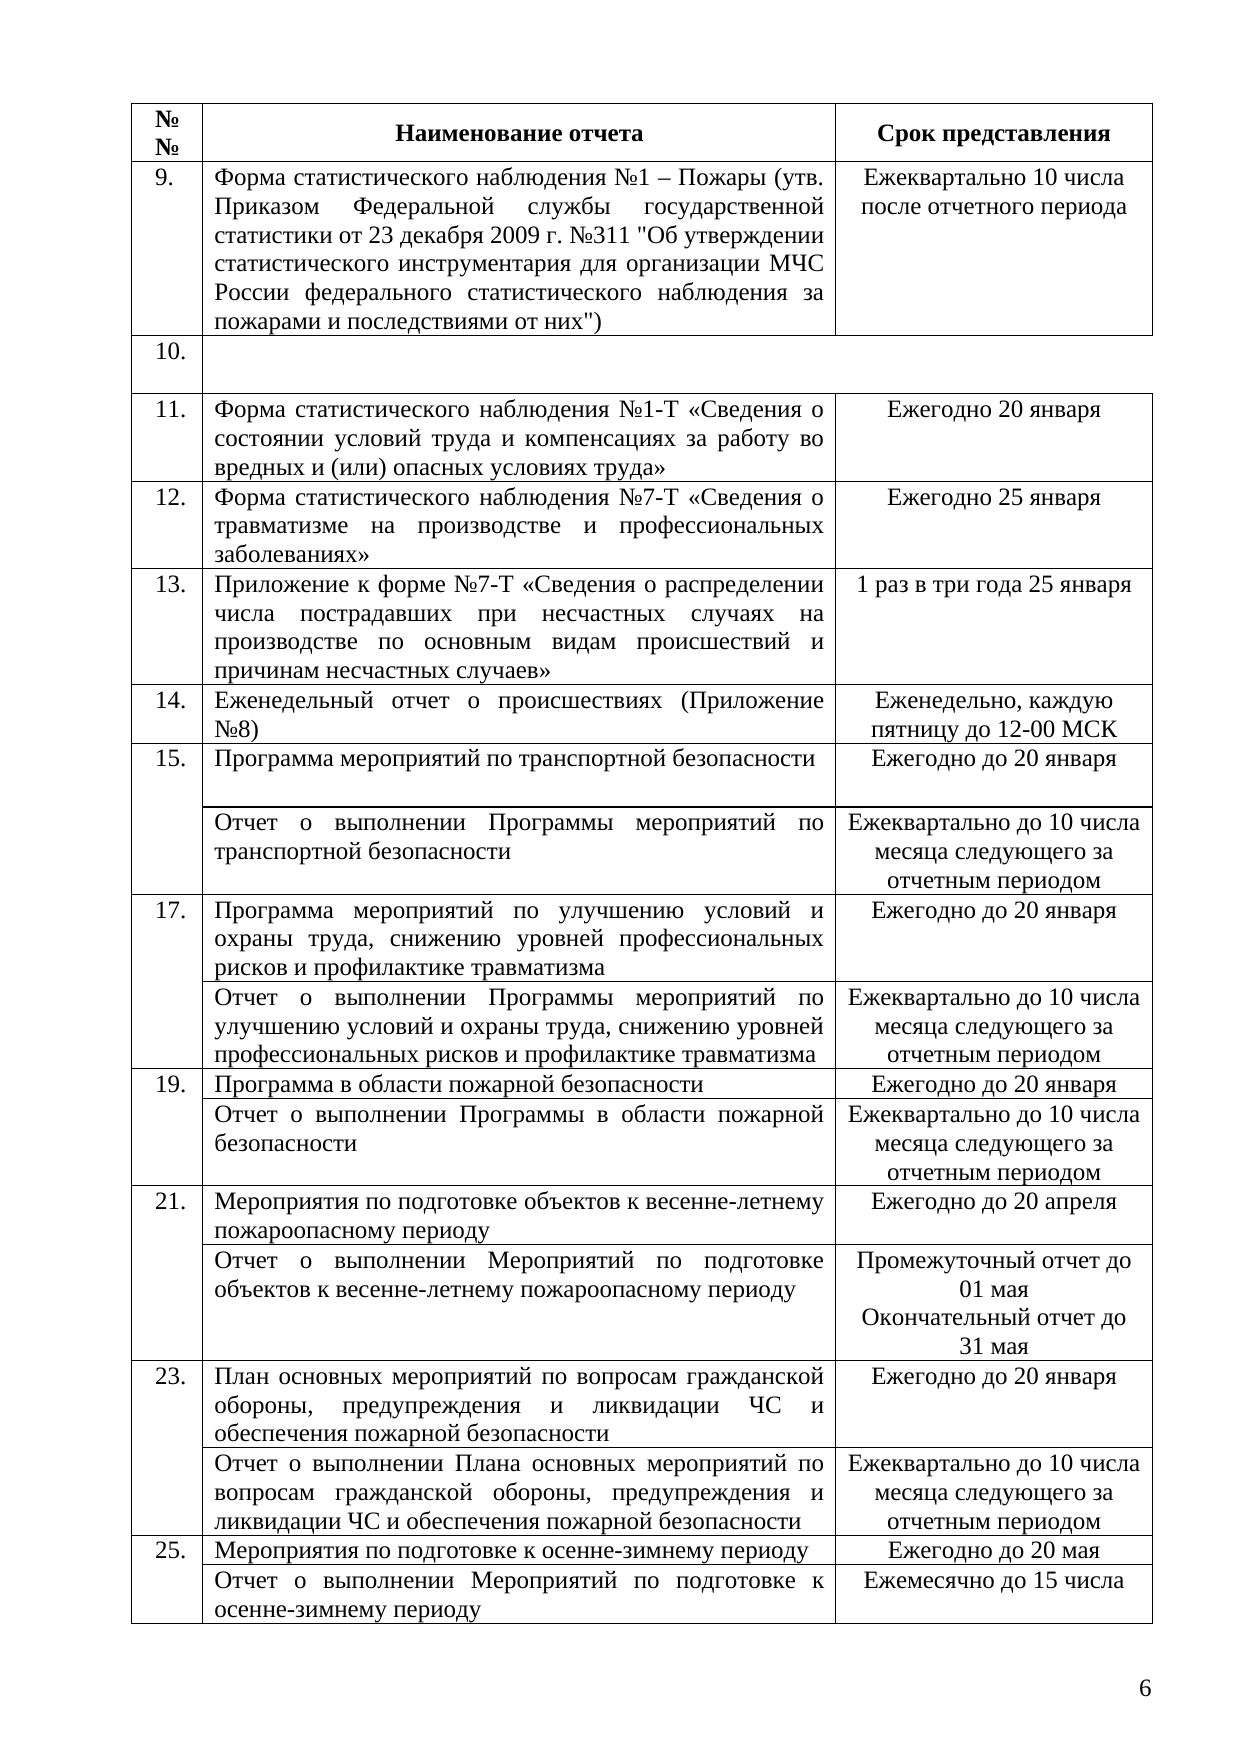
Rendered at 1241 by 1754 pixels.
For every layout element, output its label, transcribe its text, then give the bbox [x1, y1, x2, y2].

table_cell [132, 895, 202, 1068]
table_cell Форма статистического наблюдения №7-Т «Сведения о травматизме на производстве и профессиональных заболеваниях» [203, 482, 835, 568]
table_header №№ [132, 104, 202, 161]
table_cell Ежемесячно до 15 числа [836, 1565, 1152, 1623]
table_cell Ежеквартально до 10 числа месяца следующего за отчетным периодом [836, 1099, 1152, 1185]
table_cell [132, 1536, 202, 1623]
table_cell Приложение к форме №7-Т «Сведения о распределении числа пострадавших при несчастных случаях на производстве по основным видам происшествий и причинам несчастных случаев» [203, 569, 835, 684]
table_cell [132, 394, 202, 481]
table_cell Мероприятия по подготовке объектов к весенне-летнему пожароопасному периоду [203, 1186, 835, 1244]
table_cell Программа мероприятий по улучшению условий и охраны труда, снижению уровней профессиональных рисков и профилактике травматизма [203, 895, 835, 981]
table_cell [132, 569, 202, 684]
table_cell [132, 685, 202, 742]
table_header Срок представления [836, 104, 1152, 161]
table_cell Ежегодно до 20 января [836, 1069, 1152, 1098]
table_cell План основных мероприятий по вопросам гражданской обороны, предупреждения и ликвидации ЧС и обеспечения пожарной безопасности [203, 1361, 835, 1447]
table_cell Ежеквартально до 10 числа месяца следующего за отчетным периодом [836, 808, 1152, 894]
table_cell Ежегодно до 20 мая [836, 1536, 1152, 1564]
table_cell Ежеквартально до 10 числа месяца следующего за отчетным периодом [836, 982, 1152, 1068]
table_cell Ежеквартально до 10 числа месяца следующего за отчетным периодом [836, 1448, 1152, 1534]
table_cell 1 раз в три года 25 января [836, 569, 1152, 684]
table_cell Отчет о выполнении Программы мероприятий по транспортной безопасности [203, 808, 835, 894]
table_cell Еженедельно, каждую пятницу до 12-00 МСК [836, 685, 1152, 742]
table_header Наименование отчета [203, 104, 835, 161]
table_cell Еженедельный отчет о происшествиях (Приложение №8) [203, 685, 835, 742]
table_cell Форма статистического наблюдения №1-Т «Сведения о состоянии условий труда и компенсациях за работу во вредных и (или) опасных условиях труда» [203, 394, 835, 481]
table_cell Мероприятия по подготовке к осенне-зимнему периоду [203, 1536, 835, 1564]
table_cell Промежуточный отчет до 01 мая Окончательный отчет до 31 мая [836, 1245, 1152, 1360]
table_cell [132, 1361, 202, 1534]
table_cell Отчет о выполнении Программы мероприятий по улучшению условий и охраны труда, снижению уровней профессиональных рисков и профилактике травматизма [203, 982, 835, 1068]
table_cell [132, 1069, 202, 1185]
table_cell Форма статистического наблюдения №1 – Пожары (утв. Приказом Федеральной службы государственной статистики от 23 декабря 2009 г. №311 "Об утверждении статистического инструментария для организации МЧС России федерального статистического наблюдения за пожарами и последствиями от них") [203, 162, 835, 335]
table_cell [132, 482, 202, 568]
table_cell Отчет о выполнении Плана основных мероприятий по вопросам гражданской обороны, предупреждения и ликвидации ЧС и обеспечения пожарной безопасности [203, 1448, 835, 1534]
table_cell Ежегодно до 20 января [836, 744, 1152, 806]
table_cell Ежегодно 20 января [836, 394, 1152, 481]
table_cell Отчет о выполнении Программы в области пожарной безопасности [203, 1099, 835, 1185]
table_cell Ежегодно 25 января [836, 482, 1152, 568]
table_cell [132, 1186, 202, 1360]
table_cell Программа в области пожарной безопасности [203, 1069, 835, 1098]
table_cell Ежегодно до 20 января [836, 895, 1152, 981]
table_cell [132, 162, 202, 335]
table_cell Ежегодно до 20 апреля [836, 1186, 1152, 1244]
table_cell Отчет о выполнении Мероприятий по подготовке объектов к весенне-летнему пожароопасному периоду [203, 1245, 835, 1360]
table_cell Отчет о выполнении Мероприятий по подготовке к осенне-зимнему периоду [203, 1565, 835, 1623]
table_cell Ежегодно до 20 января [836, 1361, 1152, 1447]
table_cell Программа мероприятий по транспортной безопасности [203, 744, 835, 806]
table_cell [132, 744, 202, 894]
table_cell [132, 336, 202, 393]
table_cell Ежеквартально 10 числа после отчетного периода [836, 162, 1152, 335]
